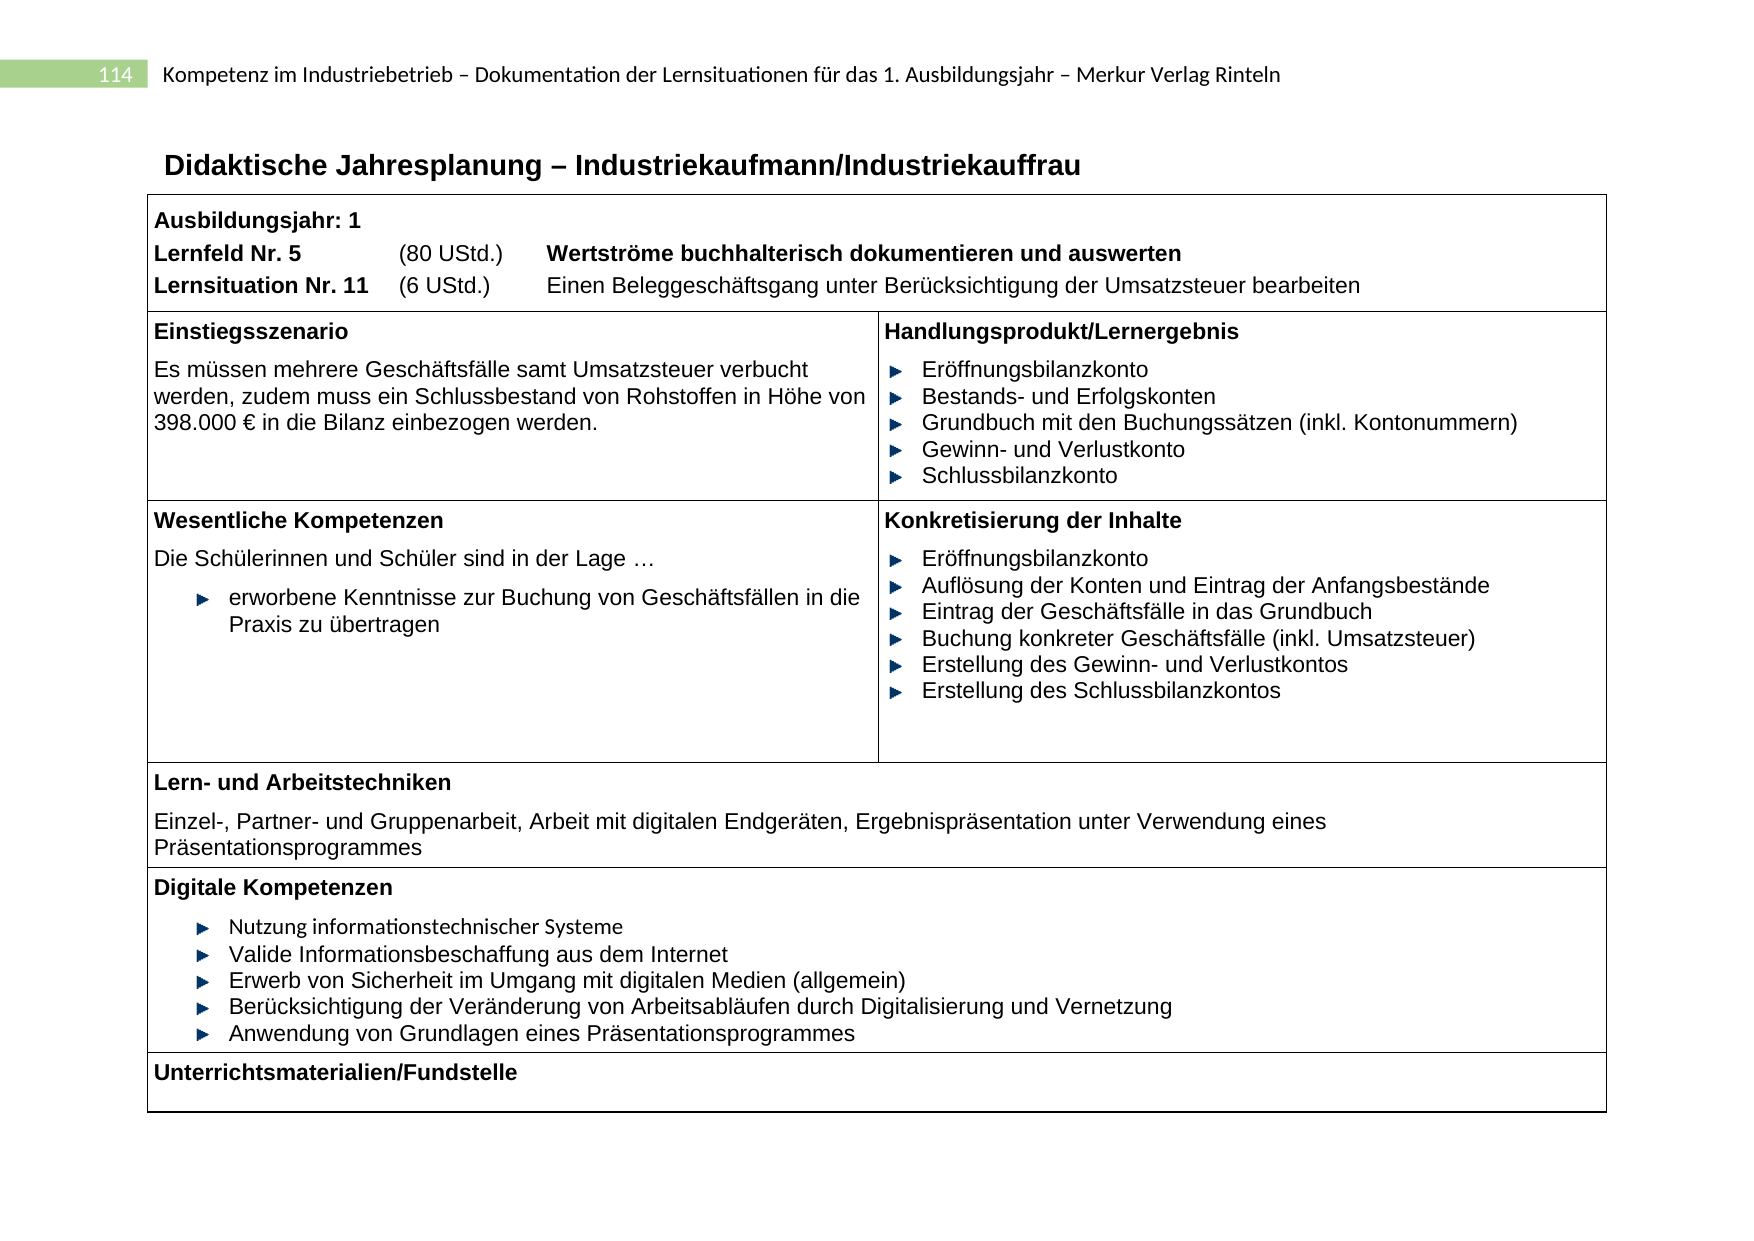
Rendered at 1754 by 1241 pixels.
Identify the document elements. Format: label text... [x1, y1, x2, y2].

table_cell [148, 1053, 1606, 1111]
picture [885, 682, 902, 699]
picture [885, 603, 902, 620]
picture [192, 945, 209, 962]
table_cell Lern- und Arbeitstechniken Einzel-, Partner- und Gruppenarbeit, Arbeit mit digitalen Endgeräten, Ergebnispräsentation unter Verwendung eines Präsentationsprogrammes [148, 763, 1606, 867]
picture [192, 1024, 209, 1041]
table_cell Einstiegsszenario Es müssen mehrere Geschäftsfälle samt Umsatzsteuer verbucht werden, zudem muss ein Schlussbestand von Rohstoffen in Höhe von 398.000 € in die Bilanz einbezogen werden. [148, 312, 878, 499]
picture [885, 550, 902, 567]
picture [192, 998, 209, 1015]
table_cell Wesentliche Kompetenzen Die Schülerinnen und Schüler sind in der Lage … erworbene Kenntnisse zur Buchung von Geschäftsfällen in die Praxis zu übertragen [148, 501, 878, 762]
picture [885, 414, 902, 431]
table_cell Handlungsprodukt/Lernergebnis Eröffnungsbilanzkonto Bestands- und Erfolgskonten Grundbuch mit den Buchungssätzen (inkl. Kontonummern) Gewinn- und Verlustkonto Schlussbilanzkonto [879, 312, 1606, 499]
picture [192, 971, 209, 989]
picture [885, 440, 902, 457]
picture [885, 466, 902, 484]
picture [885, 576, 902, 594]
picture [885, 629, 902, 646]
picture [885, 387, 902, 405]
table_cell Konkretisierung der Inhalte Eröffnungsbilanzkonto Auflösung der Konten und Eintrag der Anfangsbestände Eintrag der Geschäftsfälle in das Grundbuch Buchung konkreter Geschäftsfälle (inkl. Umsatzsteuer) Erstellung des Gewinn- und Verlustkontos Erstellung des Schlussbilanzkontos [879, 501, 1606, 762]
table_cell Digitale Kompetenzen [148, 868, 1606, 1052]
picture [885, 361, 902, 378]
picture [885, 655, 902, 673]
table_header Ausbildungsjahr: 1 Lernfeld Nr. 5 (80 UStd.) Wertströme buchhalterisch dokumentieren und auswerten Lernsituation Nr. 11 (6 UStd.) Einen Beleggeschäftsgang unter Berücksichtigung der Umsatzsteuer bearbeiten [148, 195, 1606, 311]
picture [192, 589, 209, 606]
picture [192, 918, 209, 935]
text Didaktische Jahresplanung – Industriekaufmann/Industriekauffrau [148, 148, 1606, 181]
